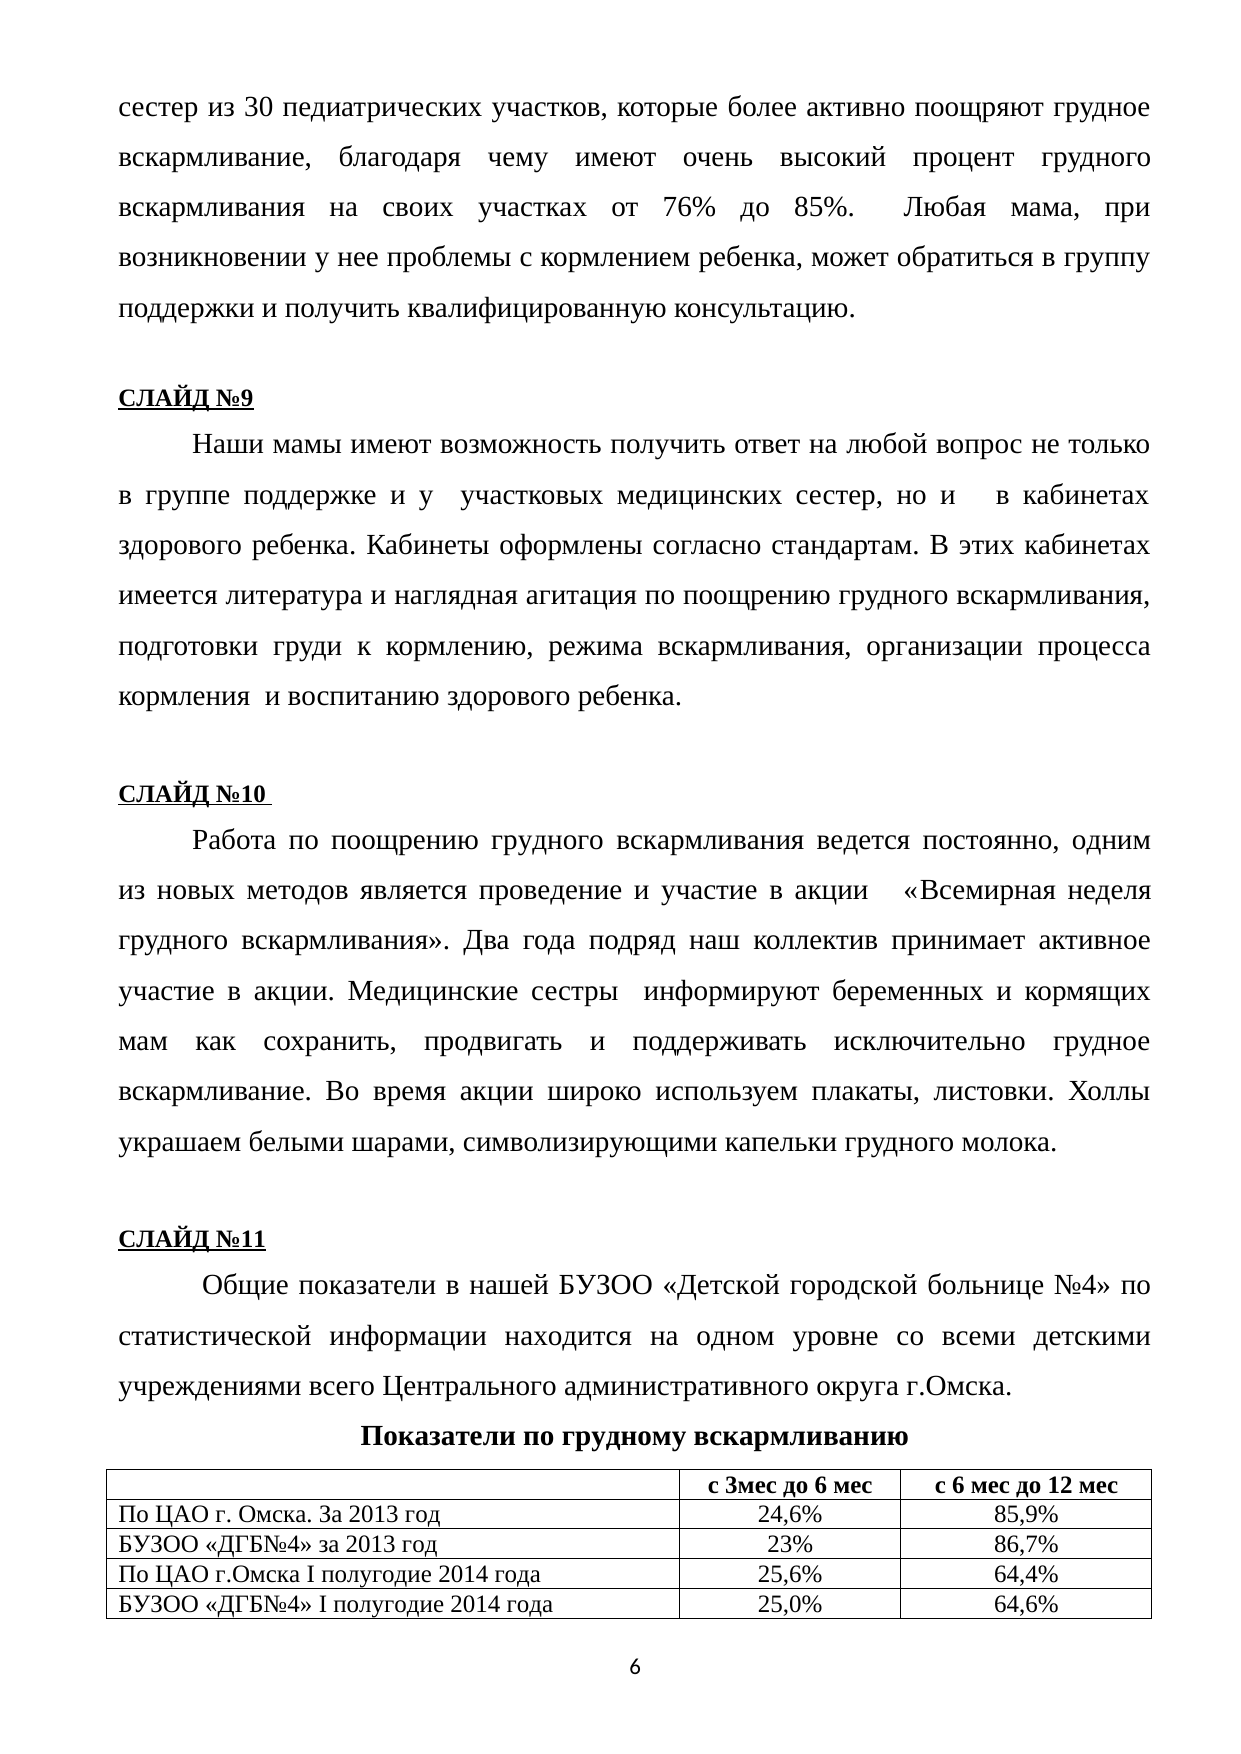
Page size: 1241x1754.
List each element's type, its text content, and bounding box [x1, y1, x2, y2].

table_cell 23% [680, 1529, 900, 1558]
table_cell 85,9% [901, 1500, 1151, 1528]
table_header [107, 1470, 679, 1498]
text Работа по поощрению грудного вскармливания ведется постоянно, одним из новых методов является проведение и участие в акции «Всемирная неделя грудного вскармливания». Два года подряд наш коллектив принимает активное участие в акции. Медицинские сестры информируют беременных и кормящих мам как сохранить, продвигать и поддерживать исключительно грудное вскармливание. Во время акции широко используем плакаты, листовки. Холлы украшаем белыми шарами, символизирующими капельки грудного молока. [118, 822, 1152, 1157]
table_header с 3мес до 6 мес [680, 1470, 900, 1498]
table_cell 25,6% [680, 1559, 900, 1588]
text Слайд №9 [118, 383, 1152, 412]
table_header с 6 мес до 12 мес [901, 1470, 1151, 1498]
table_cell По ЦАО г.Омска I полугодие 2014 года [107, 1559, 679, 1588]
table_cell 24,6% [680, 1500, 900, 1528]
table_cell По ЦАО г. Омска. За 2013 год [107, 1500, 679, 1528]
text Слайд №10 [118, 779, 1152, 807]
table_cell БУЗОО «ДГБ№4» за 2013 год [107, 1529, 679, 1558]
table_cell 25,0% [680, 1589, 900, 1618]
text Общие показатели в нашей БУЗОО «Детской городской больнице №4» по статистической информации находится на одном уровне со всеми детскими учреждениями всего Центрального административного округа г.Омска. [118, 1267, 1152, 1402]
text Показатели по грудному вскармливанию [118, 1418, 1152, 1452]
text Наши мамы имеют возможность получить ответ на любой вопрос не только в группе поддержке и у участковых медицинских сестер, но и в кабинетах здорового ребенка. Кабинеты оформлены согласно стандартам. В этих кабинетах имеется литература и наглядная агитация по поощрению грудного вскармливания, подготовки груди к кормлению, режима вскармливания, организации процесса кормления и воспитанию здорового ребенка. [118, 426, 1152, 712]
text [118, 89, 1152, 323]
table_cell 64,4% [901, 1559, 1151, 1588]
table_cell 86,7% [901, 1529, 1151, 1558]
table_cell 64,6% [901, 1589, 1151, 1618]
table_cell БУЗОО «ДГБ№4» I полугодие 2014 года [107, 1589, 679, 1618]
text Слайд №11 [118, 1224, 1152, 1253]
